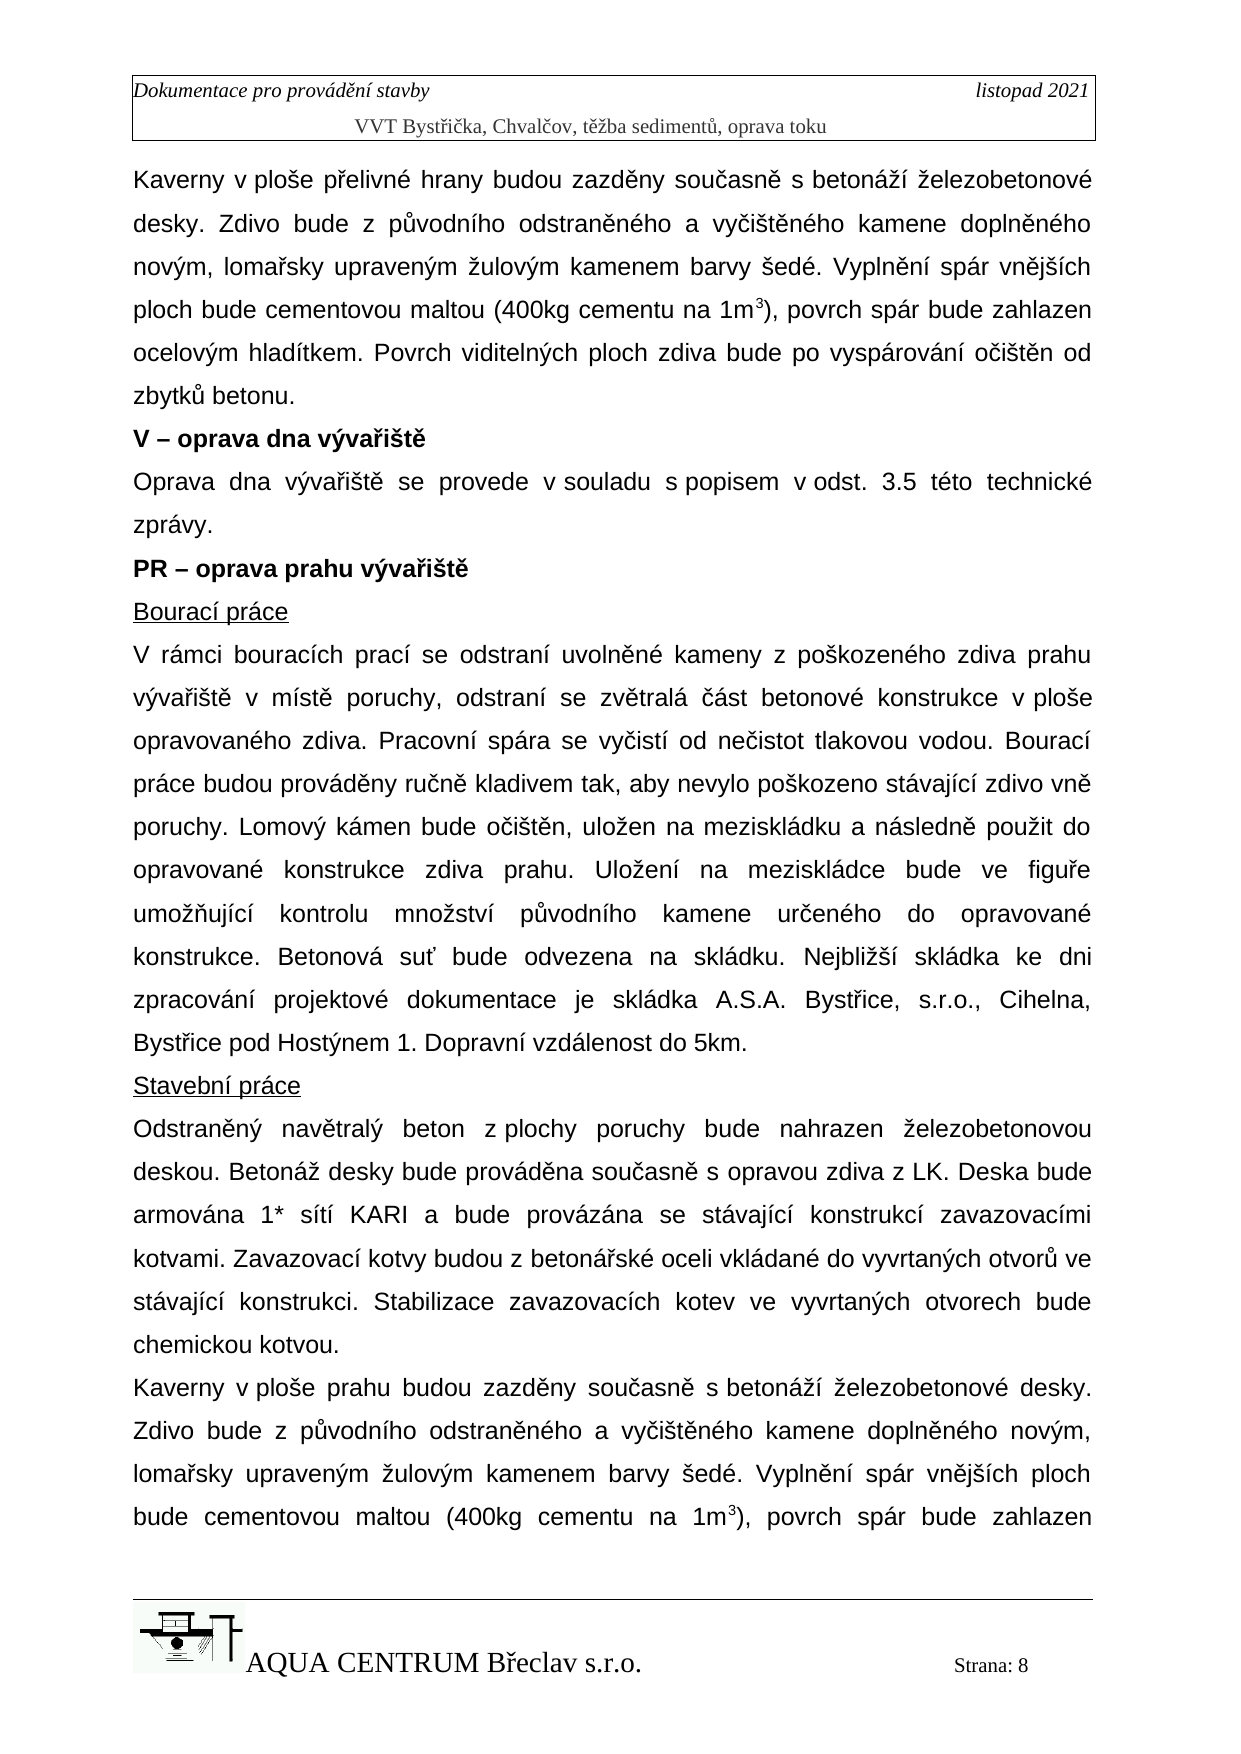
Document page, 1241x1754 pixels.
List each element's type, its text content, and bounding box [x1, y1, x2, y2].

text V rámci bouracích prací se odstraní uvolněné kameny z poškozeného zdiva prahu vývařiště v místě poruchy, odstraní se zvětralá část betonové konstrukce v ploše opravovaného zdiva. Pracovní spára se vyčistí od nečistot tlakovou vodou. Bourací práce budou prováděny ručně kladivem tak, aby nevylo poškozeno stávající zdivo vně poruchy. Lomový kámen bude očištěn, uložen na meziskládku a následně použit do opravované konstrukce zdiva prahu. Uložení na meziskládce bude ve figuře umožňující kontrolu množství původního kamene určeného do opravované konstrukce. Betonová suť bude odvezena na skládku. Nejbližší skládka ke dni zpracování projektové dokumentace je skládka A.S.A. Bystřice, s.r.o., Cihelna, Bystřice pod Hostýnem 1. Dopravní vzdálenost do 5km. [133, 640, 1093, 1057]
text Oprava dna vývařiště se provede v souladu s popisem v odst. 3.5 této technické zprávy. [133, 467, 1093, 539]
text V – oprava dna vývařiště [133, 424, 1093, 453]
text Stavební práce [133, 1071, 1093, 1100]
text Bourací práce [133, 597, 1093, 625]
text PR – oprava prahu vývařiště [133, 553, 1093, 582]
picture [132, 1602, 246, 1673]
text Odstraněný navětralý beton z plochy poruchy bude nahrazen železobetonovou deskou. Betonáž desky bude prováděna současně s opravou zdiva z LK. Deska bude armována 1* sítí KARI a bude provázána se stávající konstrukcí zavazovacími kotvami. Zavazovací kotvy budou z betonářské oceli vkládané do vyvrtaných otvorů ve stávající konstrukci. Stabilizace zavazovacích kotev ve vyvrtaných otvorech bude chemickou kotvou. [133, 1114, 1093, 1358]
text Kaverny v ploše přelivné hrany budou zazděny současně s betonáží železobetonové desky. Zdivo bude z původního odstraněného a vyčištěného kamene doplněného novým, lomařsky upraveným žulovým kamenem barvy šedé. Vyplnění spár vnějších ploch bude cementovou maltou (400kg cementu na 1m3), povrch spár bude zahlazen ocelovým hladítkem. Povrch viditelných ploch zdiva bude po vyspárování očištěn od zbytků betonu. [133, 165, 1093, 410]
